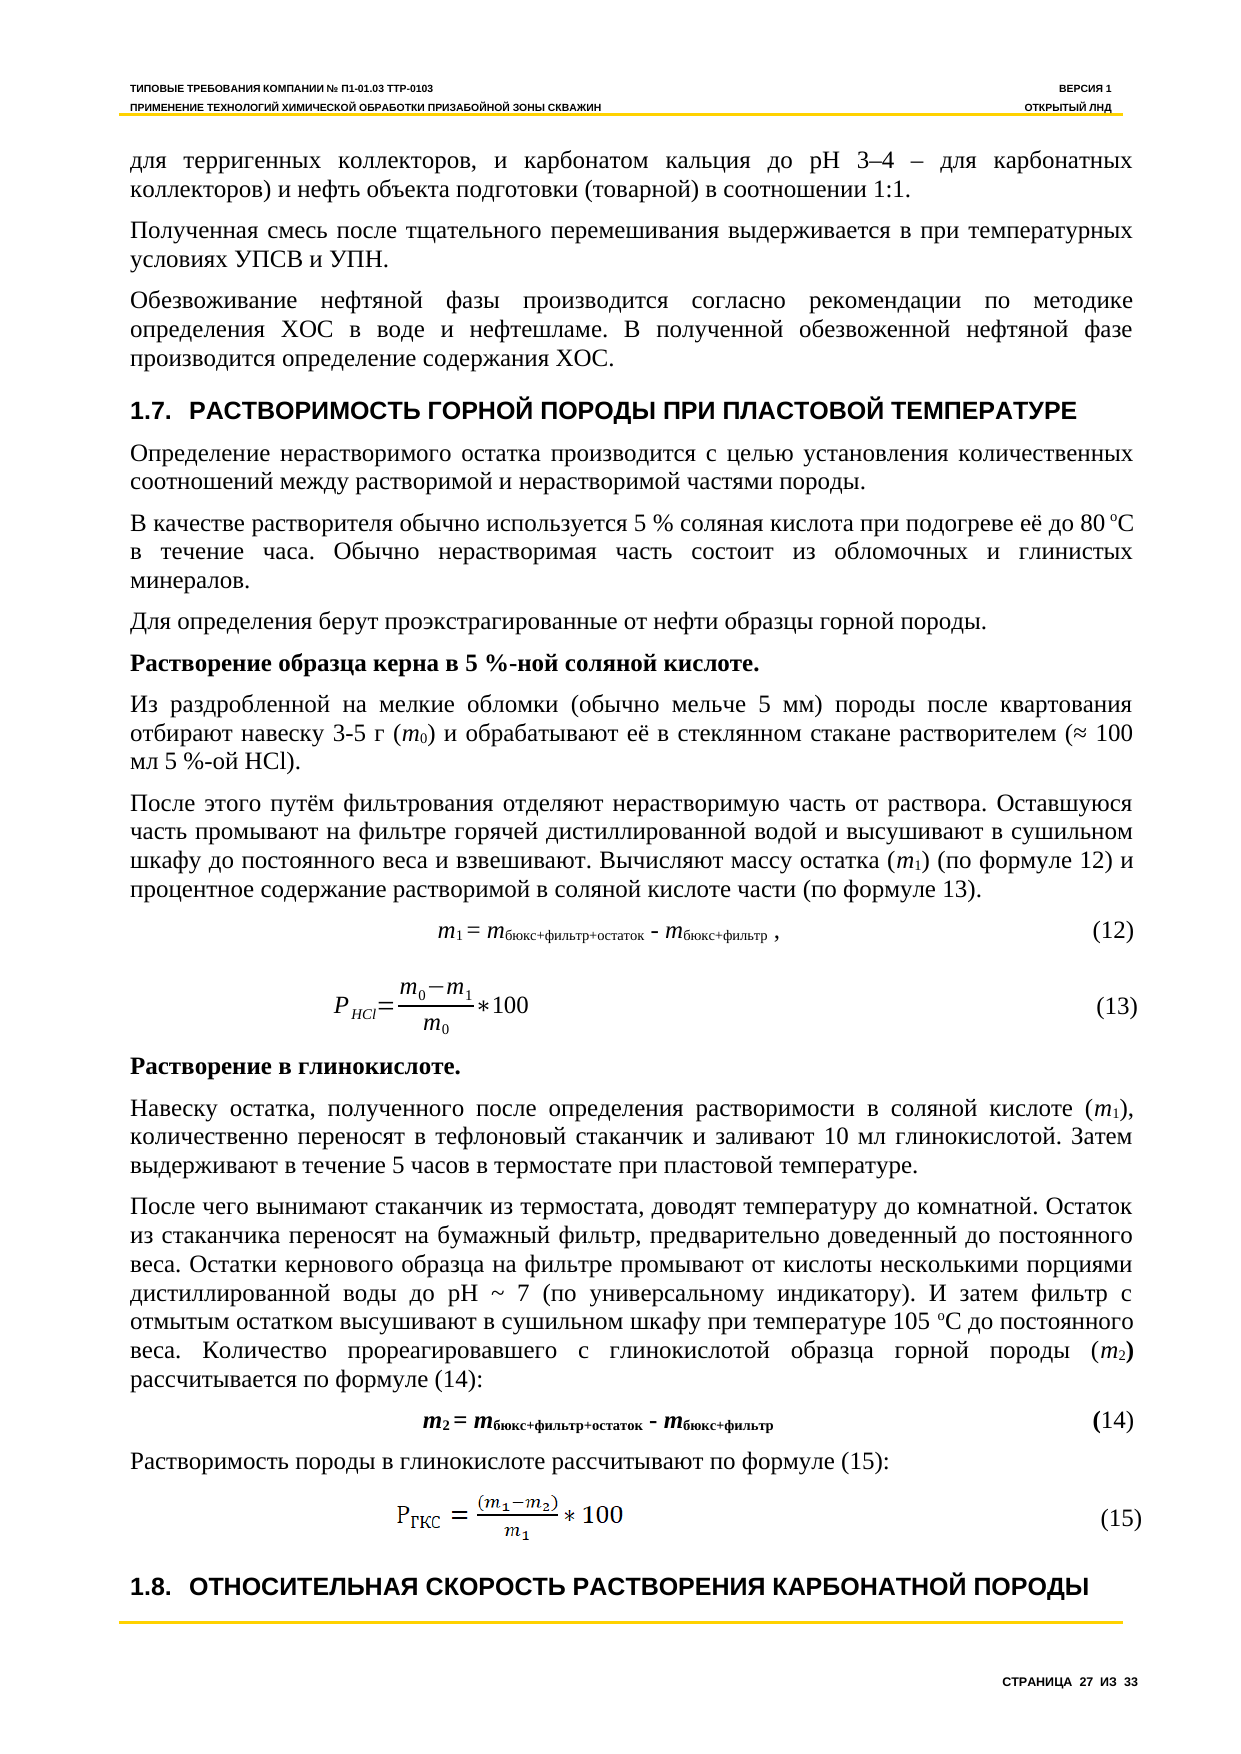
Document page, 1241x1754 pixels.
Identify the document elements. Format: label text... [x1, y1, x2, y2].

table_header (13) [688, 973, 1149, 1039]
text Растворение образца керна в 5 %-ной соляной кислоте. [130, 648, 1134, 676]
text После чего вынимают стаканчик из термостата, доводят температуру до комнатной. Остаток из стаканчика переносят на бумажный фильтр, предварительно доведенный до постоянного веса. Остатки кернового образца на фильтре промывают от кислоты несколькими порциями дистиллированной воды до рН ~ 7 (по универсальному индикатору). И затем фильтр с отмытым остатком высушивают в сушильном шкафу при температуре 105 оС до постоянного веса. Количество прореагировавшего с глинокислотой образца горной породы (m2) рассчитывается по формуле (14): [130, 1191, 1134, 1393]
subtitle ОТНОСИТЕЛЬНАЯ СКОРОСТЬ РАСТВОРЕНИЯ КАРБОНАТНОЙ ПОРОДЫ [130, 1572, 1134, 1601]
text Навеску остатка, полученного после определения растворимости в соляной кислоте (m1), количественно переносят в тефлоновый стаканчик и заливают 10 мл глинокислотой. Затем выдерживают в течение 5 часов в термостате при пластовой температуре. [130, 1093, 1134, 1179]
text Для определения берут проэкстрагированные от нефти образцы горной породы. [130, 606, 1134, 635]
table_header (15) [625, 1488, 1153, 1547]
text В качестве растворителя обычно используется 5 % соляная кислота при подогреве её до 80 оС в течение часа. Обычно нерастворимая часть состоит из обломочных и глинистых минералов. [130, 508, 1134, 594]
text Определение нерастворимого остатка производится с целью установления количественных соотношений между растворимой и нерастворимой частями породы. [130, 438, 1134, 495]
text Растворение в глинокислоте. [130, 1051, 1134, 1080]
subtitle РАСТВОРИМОСТЬ ГОРНОЙ ПОРОДЫ ПРИ ПЛАСТОВОЙ ТЕМПЕРАТУРЕ [130, 396, 1134, 425]
table_header [174, 973, 687, 1039]
picture [384, 1489, 625, 1546]
text Обезвоживание нефтяной фазы производится согласно рекомендации по методике определения ХОС в воде и нефтешламе. В полученной обезвоженной нефтяной фазе производится определение содержания ХОС. [130, 285, 1134, 371]
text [130, 145, 1134, 203]
text После этого путём фильтрования отделяют нерастворимую часть от раствора. Оставшуюся часть промывают на фильтре горячей дистиллированной водой и высушивают в сушильном шкафу до постоянного веса и взвешивают. Вычисляют массу остатка (m1) (по формуле 12) и процентное содержание растворимой в соляной кислоте части (по формуле 13). [130, 788, 1134, 903]
text Полученная смесь после тщательного перемешивания выдерживается в при температурных условиях УПСВ и УПН. [130, 215, 1134, 273]
table_header [263, 1488, 625, 1547]
text m2 = mбюкс+фильтр+остаток - mбюкс+фильтр (14) [130, 1405, 1134, 1434]
text Из раздробленной на мелкие обломки (обычно мельче 5 мм) породы после квартования отбирают навеску 3-5 г (m0) и обрабатывают её в стеклянном стакане растворителем (≈ 100 мл 5 %-ой НСl). [130, 689, 1134, 775]
text m1 = mбюкс+фильтр+остаток - mбюкс+фильтр , (12) [130, 915, 1134, 944]
text Растворимость породы в глинокислоте рассчитывают по формуле (15): [130, 1446, 1134, 1475]
